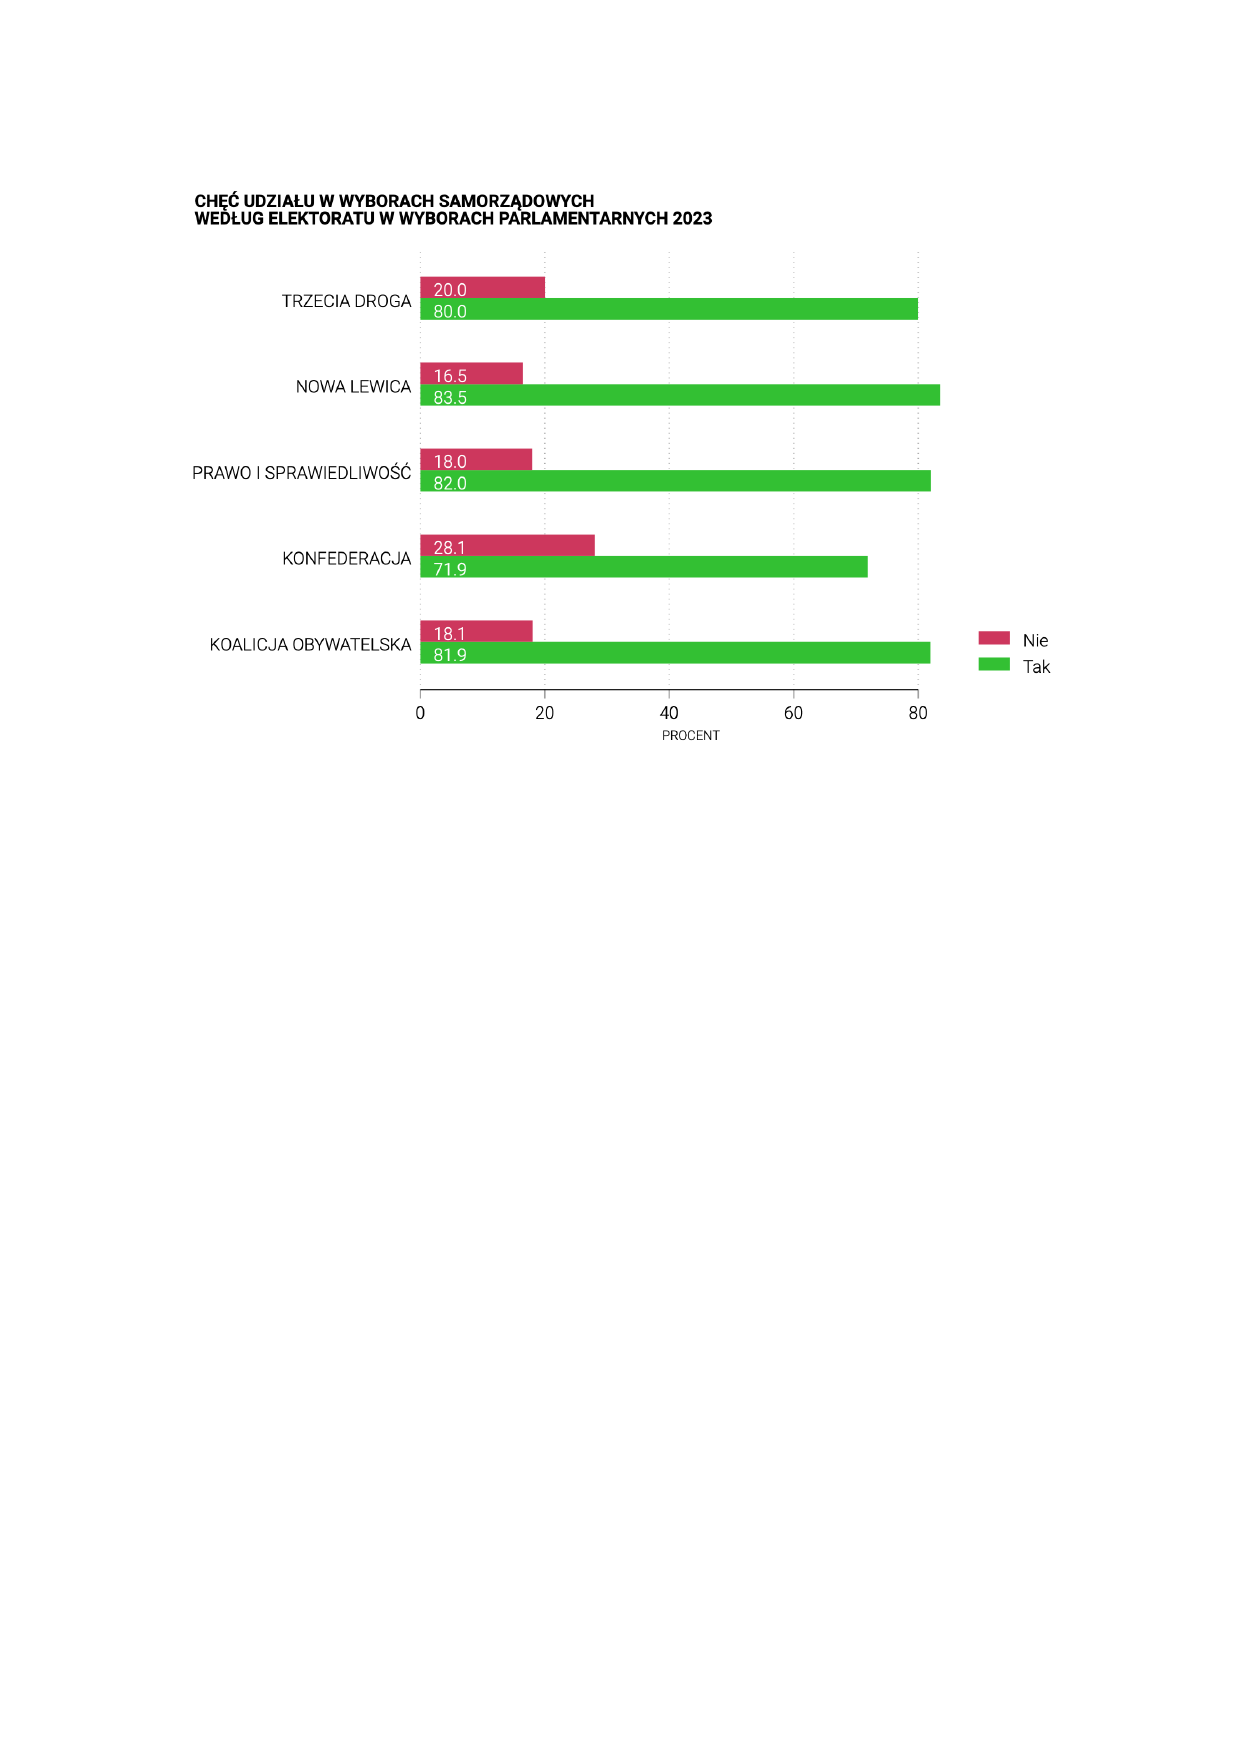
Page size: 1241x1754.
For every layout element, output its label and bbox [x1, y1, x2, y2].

picture [150, 150, 1091, 777]
